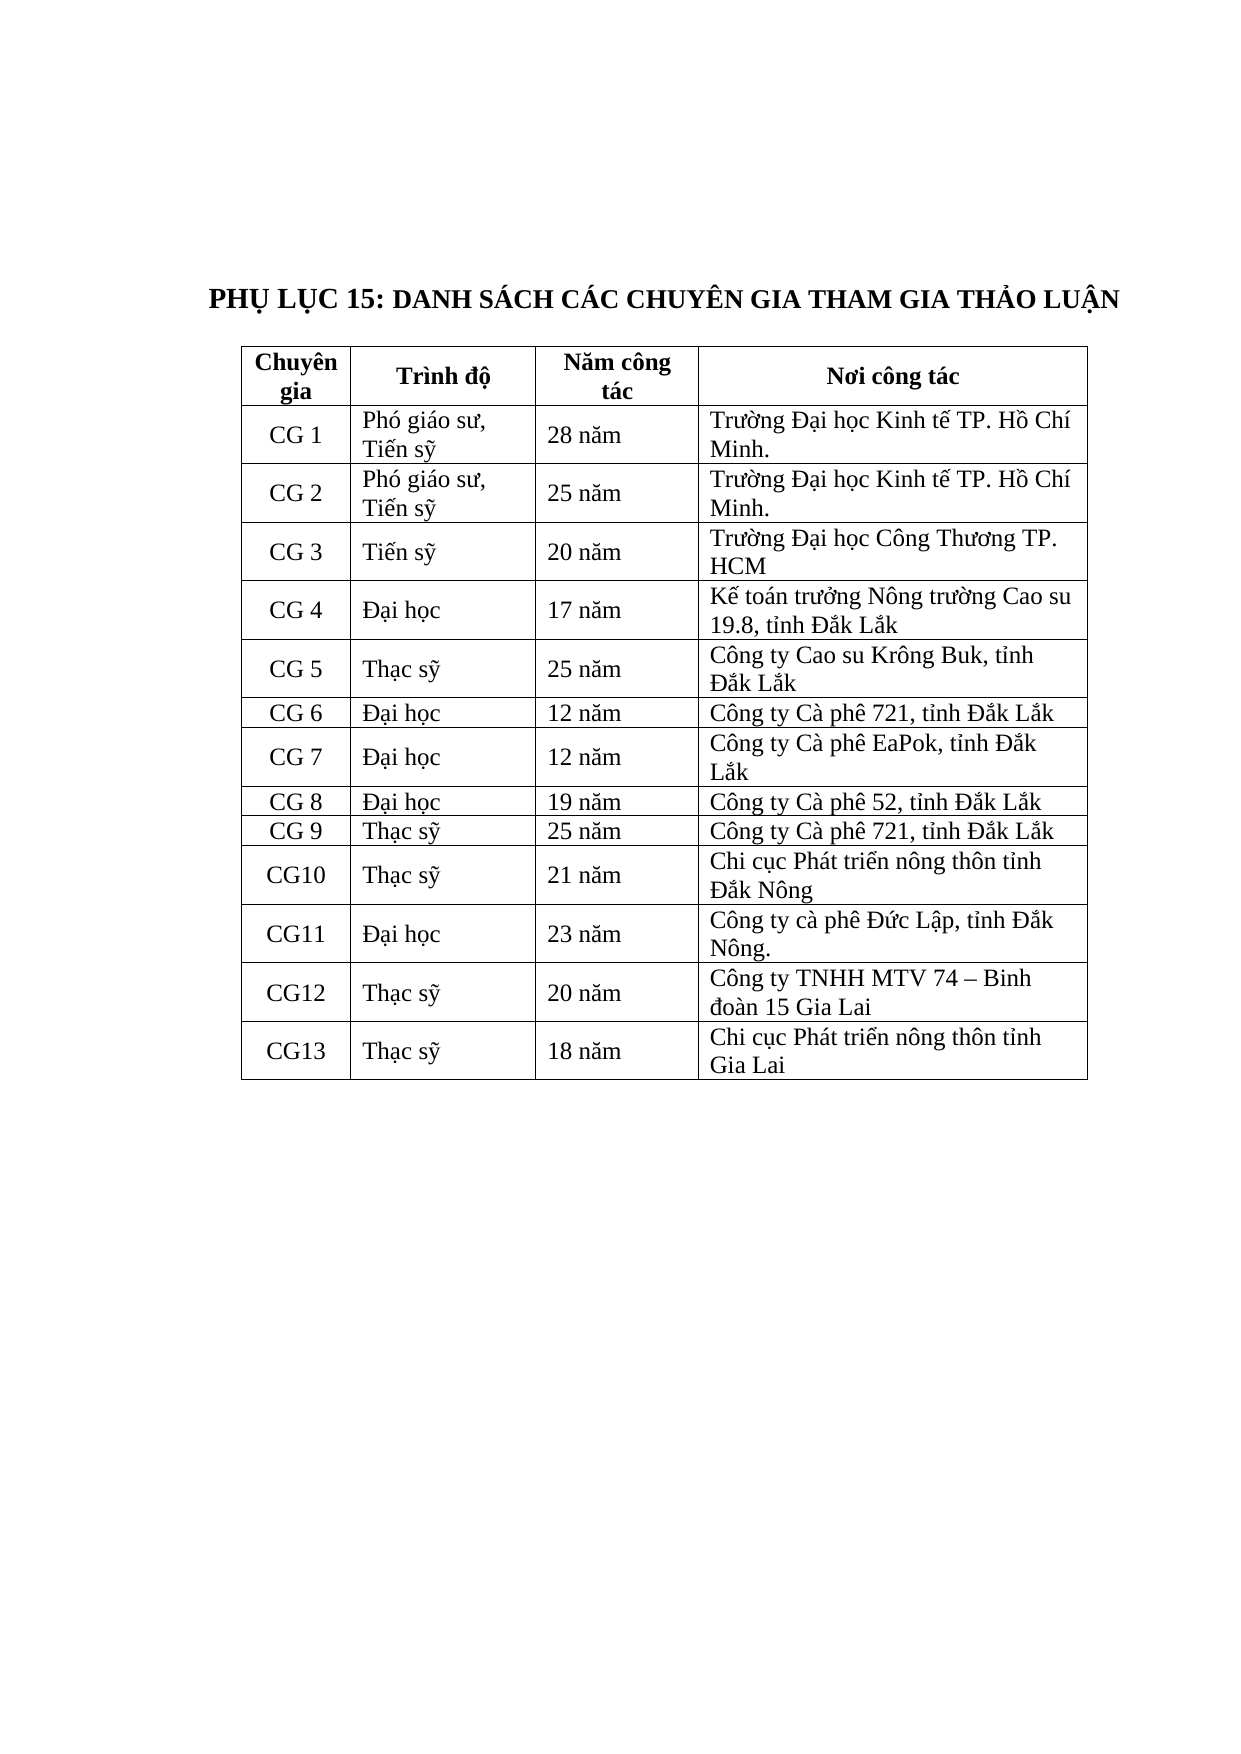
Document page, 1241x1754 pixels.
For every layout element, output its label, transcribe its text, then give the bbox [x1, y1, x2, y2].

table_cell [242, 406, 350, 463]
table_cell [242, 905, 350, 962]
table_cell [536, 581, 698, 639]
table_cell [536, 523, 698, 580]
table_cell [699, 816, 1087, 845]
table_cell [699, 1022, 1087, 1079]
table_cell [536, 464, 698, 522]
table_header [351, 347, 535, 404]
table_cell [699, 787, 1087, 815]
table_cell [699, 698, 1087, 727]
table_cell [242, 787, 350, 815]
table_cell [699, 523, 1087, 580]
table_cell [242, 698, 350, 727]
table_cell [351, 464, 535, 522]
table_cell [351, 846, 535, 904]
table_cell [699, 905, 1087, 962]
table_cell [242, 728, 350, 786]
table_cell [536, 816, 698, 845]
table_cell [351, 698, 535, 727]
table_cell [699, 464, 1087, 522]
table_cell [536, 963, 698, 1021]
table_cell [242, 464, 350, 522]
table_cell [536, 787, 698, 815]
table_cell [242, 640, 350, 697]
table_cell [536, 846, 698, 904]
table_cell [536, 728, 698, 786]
text PHỤ LỤC 15: DANH SÁCH CÁC CHUYÊN GIA THAM GIA THẢO LUẬN [207, 281, 1122, 315]
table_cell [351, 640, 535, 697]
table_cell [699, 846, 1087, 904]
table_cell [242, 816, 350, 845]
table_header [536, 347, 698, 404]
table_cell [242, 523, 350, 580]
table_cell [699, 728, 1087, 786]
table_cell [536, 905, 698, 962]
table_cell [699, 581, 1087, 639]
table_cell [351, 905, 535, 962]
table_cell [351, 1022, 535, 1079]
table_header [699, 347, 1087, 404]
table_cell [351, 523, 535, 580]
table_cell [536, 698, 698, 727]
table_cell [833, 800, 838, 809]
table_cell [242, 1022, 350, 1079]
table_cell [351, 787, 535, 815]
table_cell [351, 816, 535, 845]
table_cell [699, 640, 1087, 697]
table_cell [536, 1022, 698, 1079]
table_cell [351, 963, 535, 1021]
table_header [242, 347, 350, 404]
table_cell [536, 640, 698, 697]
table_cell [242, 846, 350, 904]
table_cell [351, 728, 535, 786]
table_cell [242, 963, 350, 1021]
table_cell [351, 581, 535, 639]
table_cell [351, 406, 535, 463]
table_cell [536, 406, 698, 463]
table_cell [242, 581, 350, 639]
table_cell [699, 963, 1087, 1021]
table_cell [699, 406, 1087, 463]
